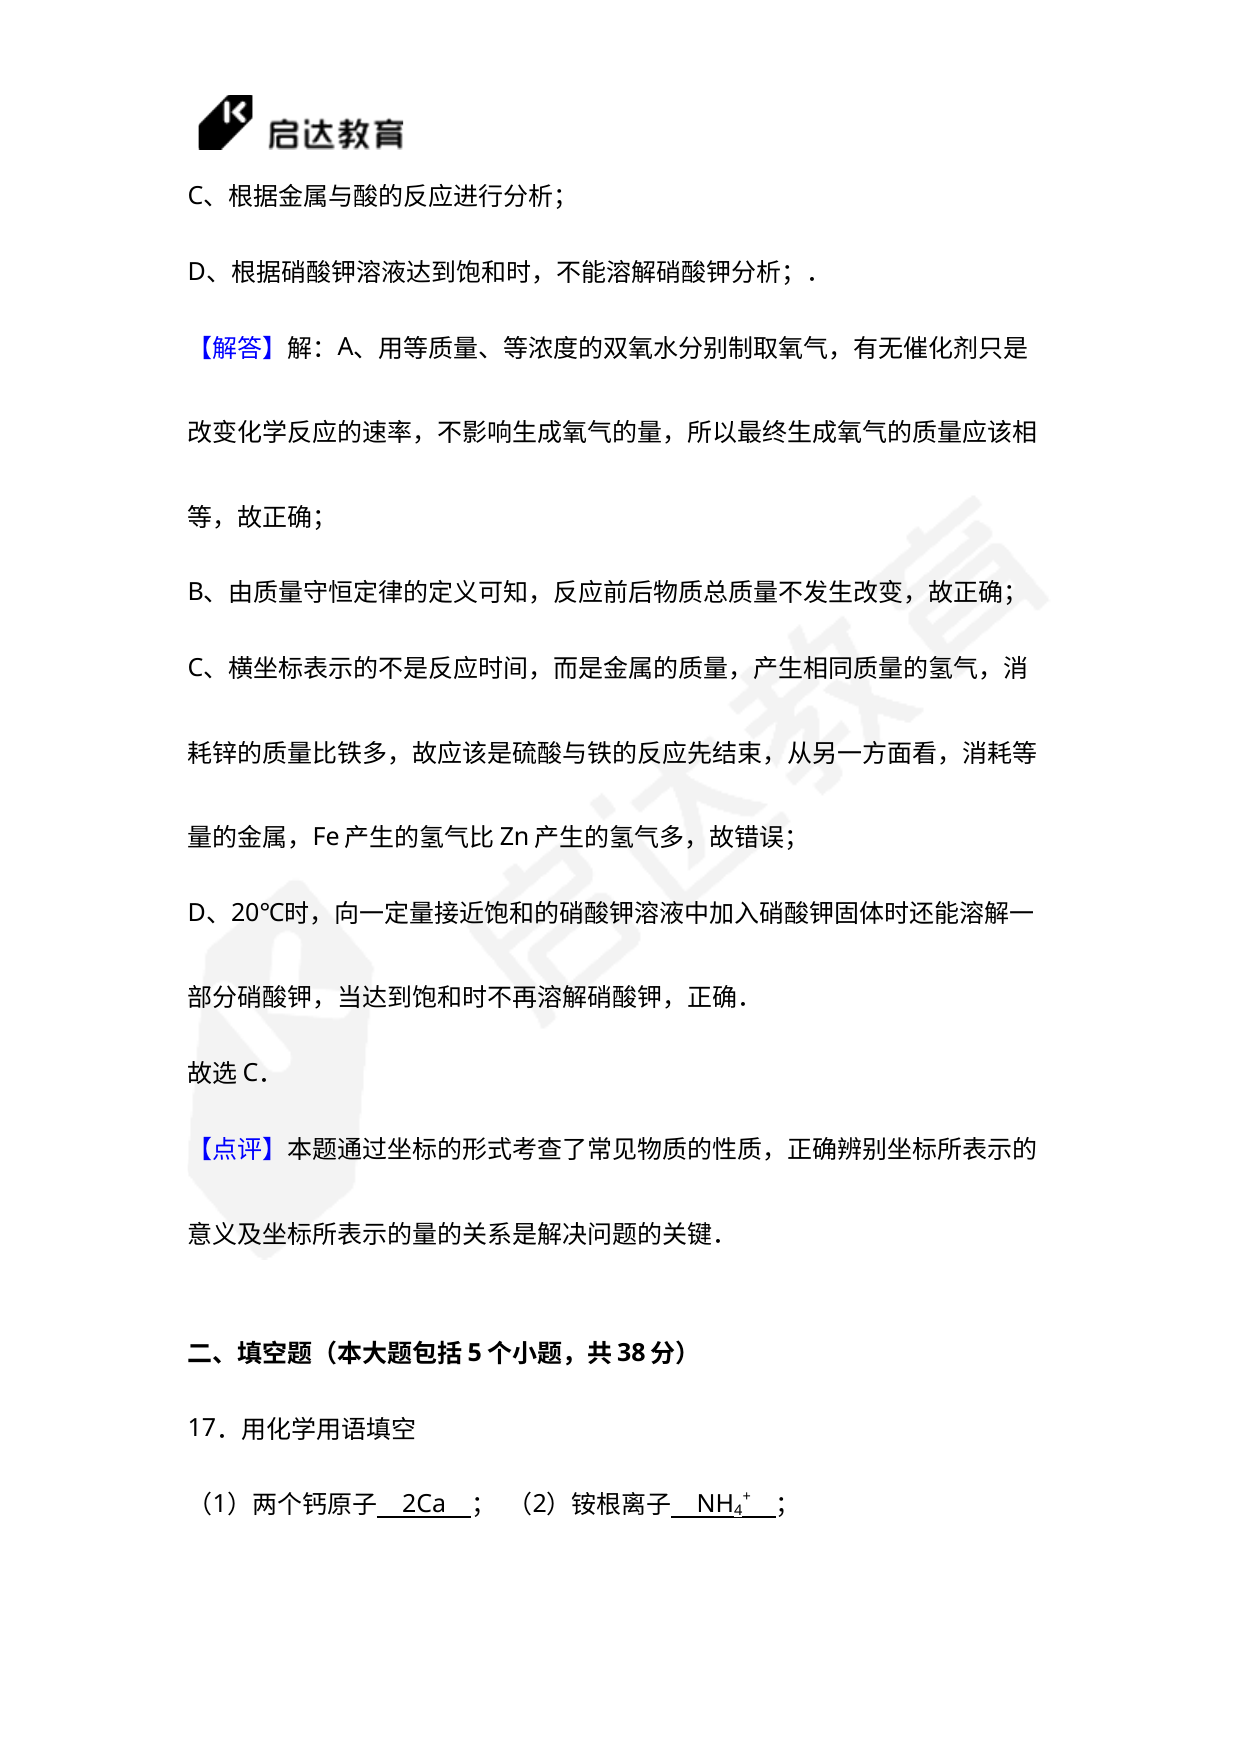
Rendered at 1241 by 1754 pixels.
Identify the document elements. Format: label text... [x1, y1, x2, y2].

text B、由质量守恒定律的定义可知，反应前后物质总质量不发生改变，故正确； [187, 558, 1053, 623]
text 故选C． [187, 1039, 1053, 1104]
text （1）两个钙原子 2Ca ； （2）铵根离子 NH4+ ； [187, 1471, 1053, 1536]
text 二、填空题（本大题包括5个小题，共38分） [187, 1319, 1053, 1384]
text 17．用化学用语填空 [187, 1395, 1053, 1460]
text C、根据金属与酸的反应进行分析； [187, 162, 1053, 227]
text D、20℃时，向一定量接近饱和的硝酸钾溶液中加入硝酸钾固体时还能溶解一部分硝酸钾，当达到饱和时不再溶解硝酸钾，正确． [187, 879, 1053, 1028]
picture [198, 95, 404, 150]
text D、根据硝酸钾溶液达到饱和时，不能溶解硝酸钾分析；． [187, 238, 1053, 303]
text C、横坐标表示的不是反应时间，而是金属的质量，产生相同质量的氢气，消耗锌的质量比铁多，故应该是硫酸与铁的反应先结束，从另一方面看，消耗等量的金属，Fe产生的氢气比Zn产生的氢气多，故错误； [187, 634, 1053, 868]
text 【解答】解：A、用等质量、等浓度的双氧水分别制取氧气，有无催化剂只是改变化学反应的速率，不影响生成氧气的量，所以最终生成氧气的质量应该相等，故正确； [187, 314, 1053, 548]
text 【点评】本题通过坐标的形式考查了常见物质的性质，正确辨别坐标所表示的意义及坐标所表示的量的关系是解决问题的关键． [187, 1115, 1053, 1265]
